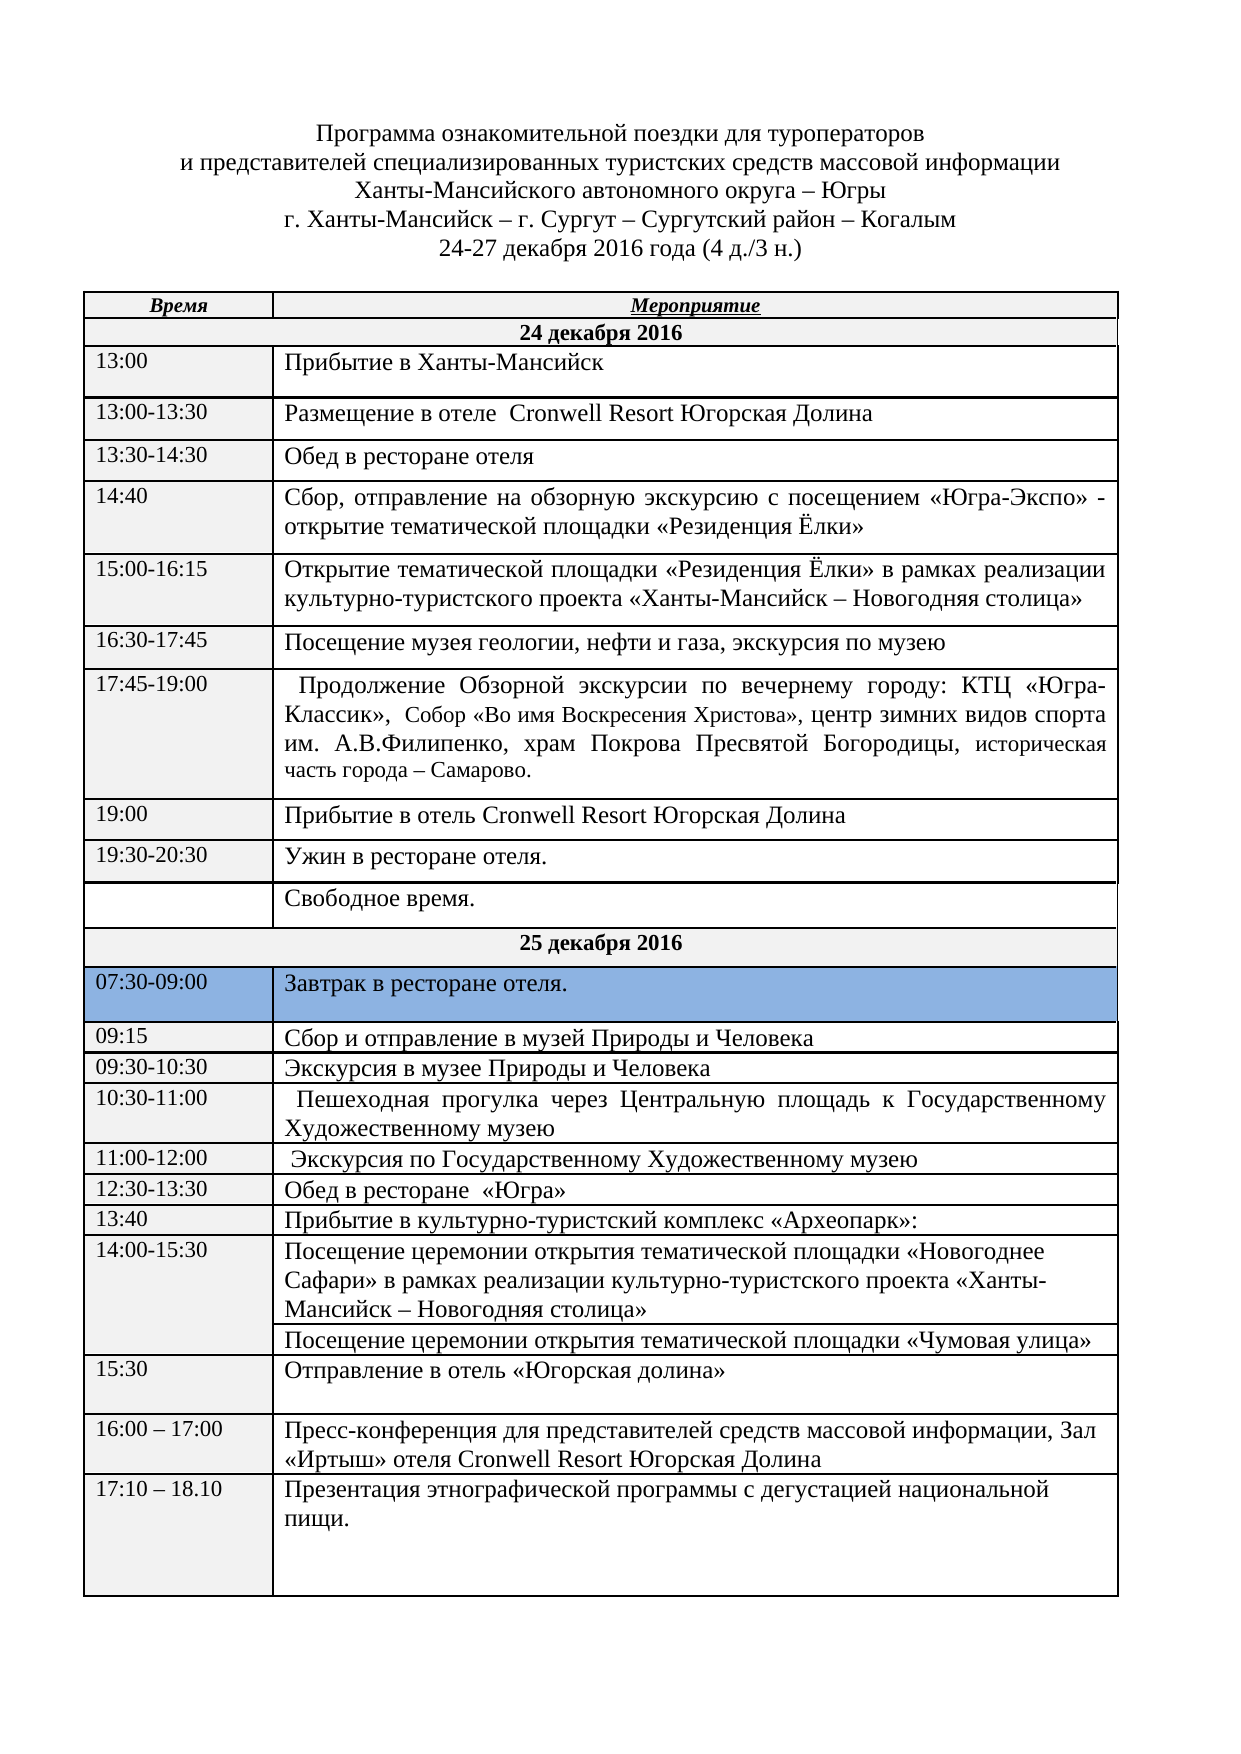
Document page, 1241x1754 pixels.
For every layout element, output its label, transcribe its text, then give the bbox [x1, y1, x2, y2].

table_cell 14:40 [85, 482, 272, 552]
table_cell Ужин в ресторане отеля. [274, 841, 1117, 881]
table_cell 07:30-09:00 [85, 968, 272, 1021]
table_cell Посещение церемонии открытия тематической площадки «Новогоднее Сафари» в рамках реализации культурно-туристского проекта «Ханты-Мансийск – Новогодняя столица» [274, 1236, 1117, 1323]
table_cell Пресс-конференция для представителей средств массовой информации, Зал «Иртыш» отеля Cronwell Resort Югорская Долина [274, 1415, 1117, 1472]
table_cell Сбор, отправление на обзорную экскурсию с посещением «Югра-Экспо» - открытие тематической площадки «Резиденция Ёлки» [274, 482, 1117, 552]
table_cell Обед в ресторане «Югра» [274, 1175, 1117, 1203]
table_cell 15:30 [85, 1356, 272, 1413]
table_cell Экскурсия в музее Природы и Человека [274, 1054, 1117, 1082]
table_cell Прибытие в Ханты-Мансийск [274, 345, 1117, 396]
text Ханты-Мансийского автономного округа – Югры [103, 176, 1137, 204]
table_cell 09:15 [85, 1023, 272, 1051]
table_cell 13:40 [85, 1206, 272, 1234]
table_cell Сбор и отправление в музей Природы и Человека [274, 1021, 1117, 1051]
table_cell Открытие тематической площадки «Резиденция Ёлки» в рамках реализации культурно-туристского проекта «Ханты-Мансийск – Новогодняя столица» [274, 555, 1117, 624]
table_cell Обед в ресторане отеля [274, 441, 1117, 480]
text 24-27 декабря 2016 года (4 д./3 н.) [103, 233, 1137, 262]
table_cell 17:45-19:00 [85, 670, 272, 798]
table_cell 13:00 [85, 347, 272, 396]
text Программа ознакомительной поездки для туроператоров [103, 118, 1137, 147]
text и представителей специализированных туристских средств массовой информации [103, 147, 1137, 176]
table_cell Прибытие в отель Cronwell Resort Югорская Долина [274, 800, 1117, 839]
table_cell 11:00-12:00 [85, 1144, 272, 1173]
table_cell [85, 884, 272, 927]
table_cell 12:30-13:30 [85, 1175, 272, 1203]
table_cell Прибытие в культурно-туристский комплекс «Археопарк»: [274, 1206, 1117, 1234]
table_header Время [85, 293, 272, 317]
table_cell Размещение в отеле Cronwell Resort Югорская Долина [274, 399, 1117, 439]
table_cell 14:00-15:30 [85, 1236, 272, 1353]
table_cell 17:10 – 18.10 [85, 1475, 272, 1595]
table_cell 16:30-17:45 [85, 627, 272, 668]
table_cell Свободное время. [274, 881, 1117, 927]
table_cell Посещение церемонии открытия тематической площадки «Чумовая улица» [274, 1325, 1117, 1353]
table_cell 13:30-14:30 [85, 441, 272, 480]
table_cell 19:30-20:30 [85, 841, 272, 881]
text г. Ханты-Мансийск – г. Сургут – Сургутский район – Когалым [103, 204, 1137, 233]
table_cell Посещение музея геологии, нефти и газа, экскурсия по музею [274, 627, 1117, 668]
table_cell Экскурсия по Государственному Художественному музею [274, 1144, 1117, 1173]
table_cell Продолжение Обзорной экскурсии по вечернему городу: КТЦ «Югра-Классик», Собор «Во имя Воскресения Христова», центр зимних видов спорта им. А.В.Филипенко, храм Покрова Пресвятой Богородицы, историческая часть города – Самарово. [274, 670, 1117, 798]
table_cell Отправление в отель «Югорская долина» [274, 1356, 1117, 1413]
table_cell 15:00-16:15 [85, 555, 272, 624]
table_cell 13:00-13:30 [85, 399, 272, 439]
table_cell 25 декабря 2016 [85, 927, 1117, 966]
table_cell 19:00 [85, 800, 272, 839]
table_cell 16:00 – 17:00 [85, 1415, 272, 1472]
table_cell 24 декабря 2016 [85, 317, 1117, 345]
table_cell 09:30-10:30 [85, 1054, 272, 1082]
table_cell Завтрак в ресторане отеля. [274, 966, 1117, 1021]
table_cell Пешеходная прогулка через Центральную площадь к Государственному Художественному музею [274, 1084, 1117, 1142]
table_cell 10:30-11:00 [85, 1084, 272, 1142]
table_header Мероприятие [274, 293, 1117, 317]
table_cell Презентация этнографической программы с дегустацией национальной пищи. [274, 1475, 1117, 1595]
